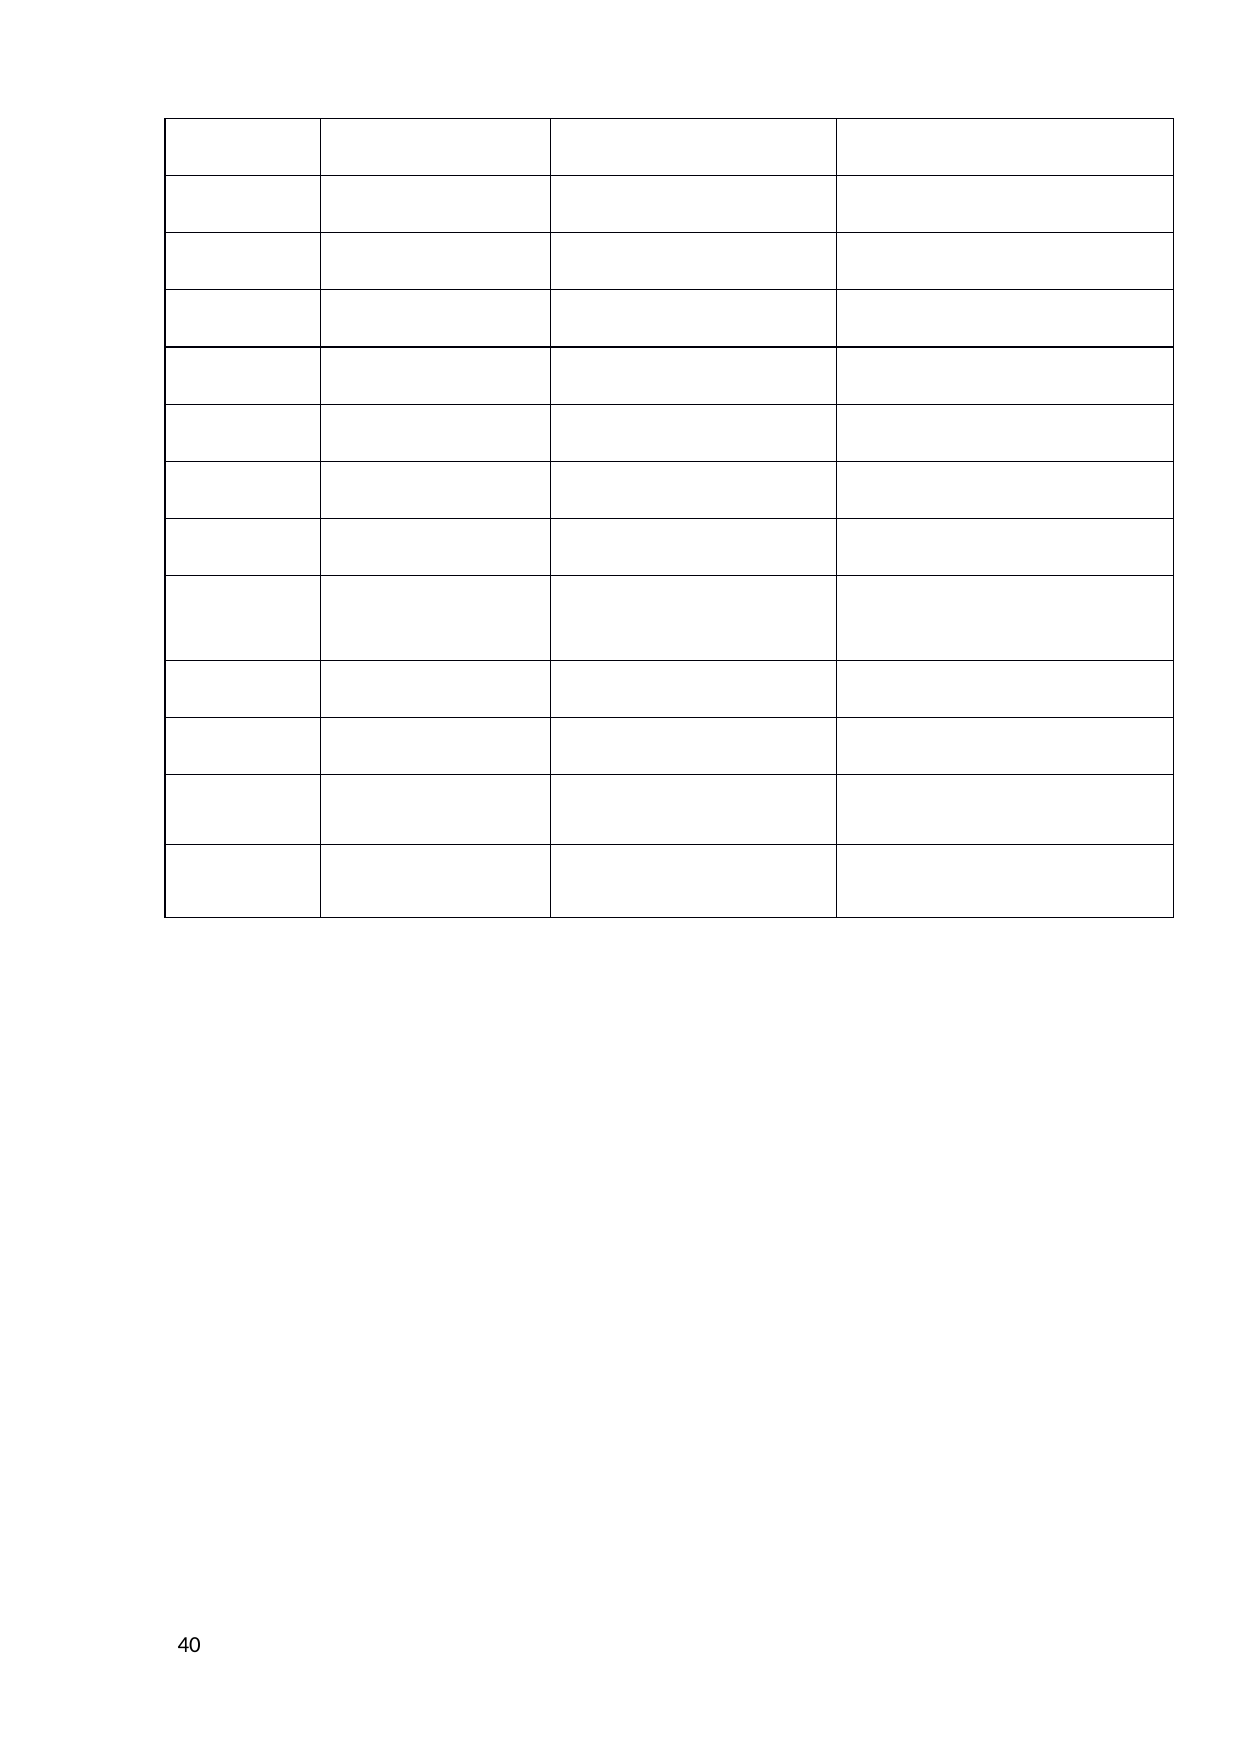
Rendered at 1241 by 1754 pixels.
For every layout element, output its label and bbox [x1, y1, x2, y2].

table_cell [166, 661, 320, 717]
table_cell [166, 718, 320, 774]
table_cell [837, 519, 1173, 575]
table_cell [837, 176, 1173, 232]
table_cell [551, 519, 836, 575]
table_cell [837, 576, 1173, 660]
table_cell [321, 405, 550, 461]
table_cell [837, 661, 1173, 717]
table_cell [166, 405, 320, 461]
table_cell [551, 661, 836, 717]
table_cell [837, 405, 1173, 461]
table_cell [551, 845, 836, 917]
table_cell [321, 718, 550, 774]
table_cell [551, 718, 836, 774]
table_cell [837, 348, 1173, 403]
table_cell [551, 775, 836, 844]
table_cell [837, 290, 1173, 346]
table_cell [166, 775, 320, 844]
table_cell [166, 576, 320, 660]
table_cell [321, 233, 550, 289]
table_cell [166, 176, 320, 232]
table_cell [837, 718, 1173, 774]
table_cell [321, 348, 550, 403]
table_cell [551, 290, 836, 346]
table_cell [321, 775, 550, 844]
table_cell [166, 462, 320, 518]
table_cell [166, 845, 320, 917]
table_cell [321, 119, 550, 175]
table_cell [837, 845, 1173, 917]
table_cell [837, 233, 1173, 289]
table_cell [551, 119, 836, 175]
table_cell [321, 462, 550, 518]
table_cell [551, 176, 836, 232]
table_cell [837, 462, 1173, 518]
table_cell [837, 775, 1173, 844]
table_cell [321, 661, 550, 717]
table_cell [166, 290, 320, 346]
table_cell [166, 233, 320, 289]
table_cell [551, 576, 836, 660]
table_cell [166, 519, 320, 575]
table_cell [321, 176, 550, 232]
table_cell [321, 845, 550, 917]
table_cell [551, 405, 836, 461]
table_cell [321, 576, 550, 660]
table_cell [551, 348, 836, 403]
table_cell [321, 290, 550, 346]
table_cell [551, 233, 836, 289]
table_cell [166, 348, 320, 403]
table_cell [321, 519, 550, 575]
table_cell [551, 462, 836, 518]
table_cell [837, 119, 1173, 175]
table_cell [166, 119, 320, 175]
